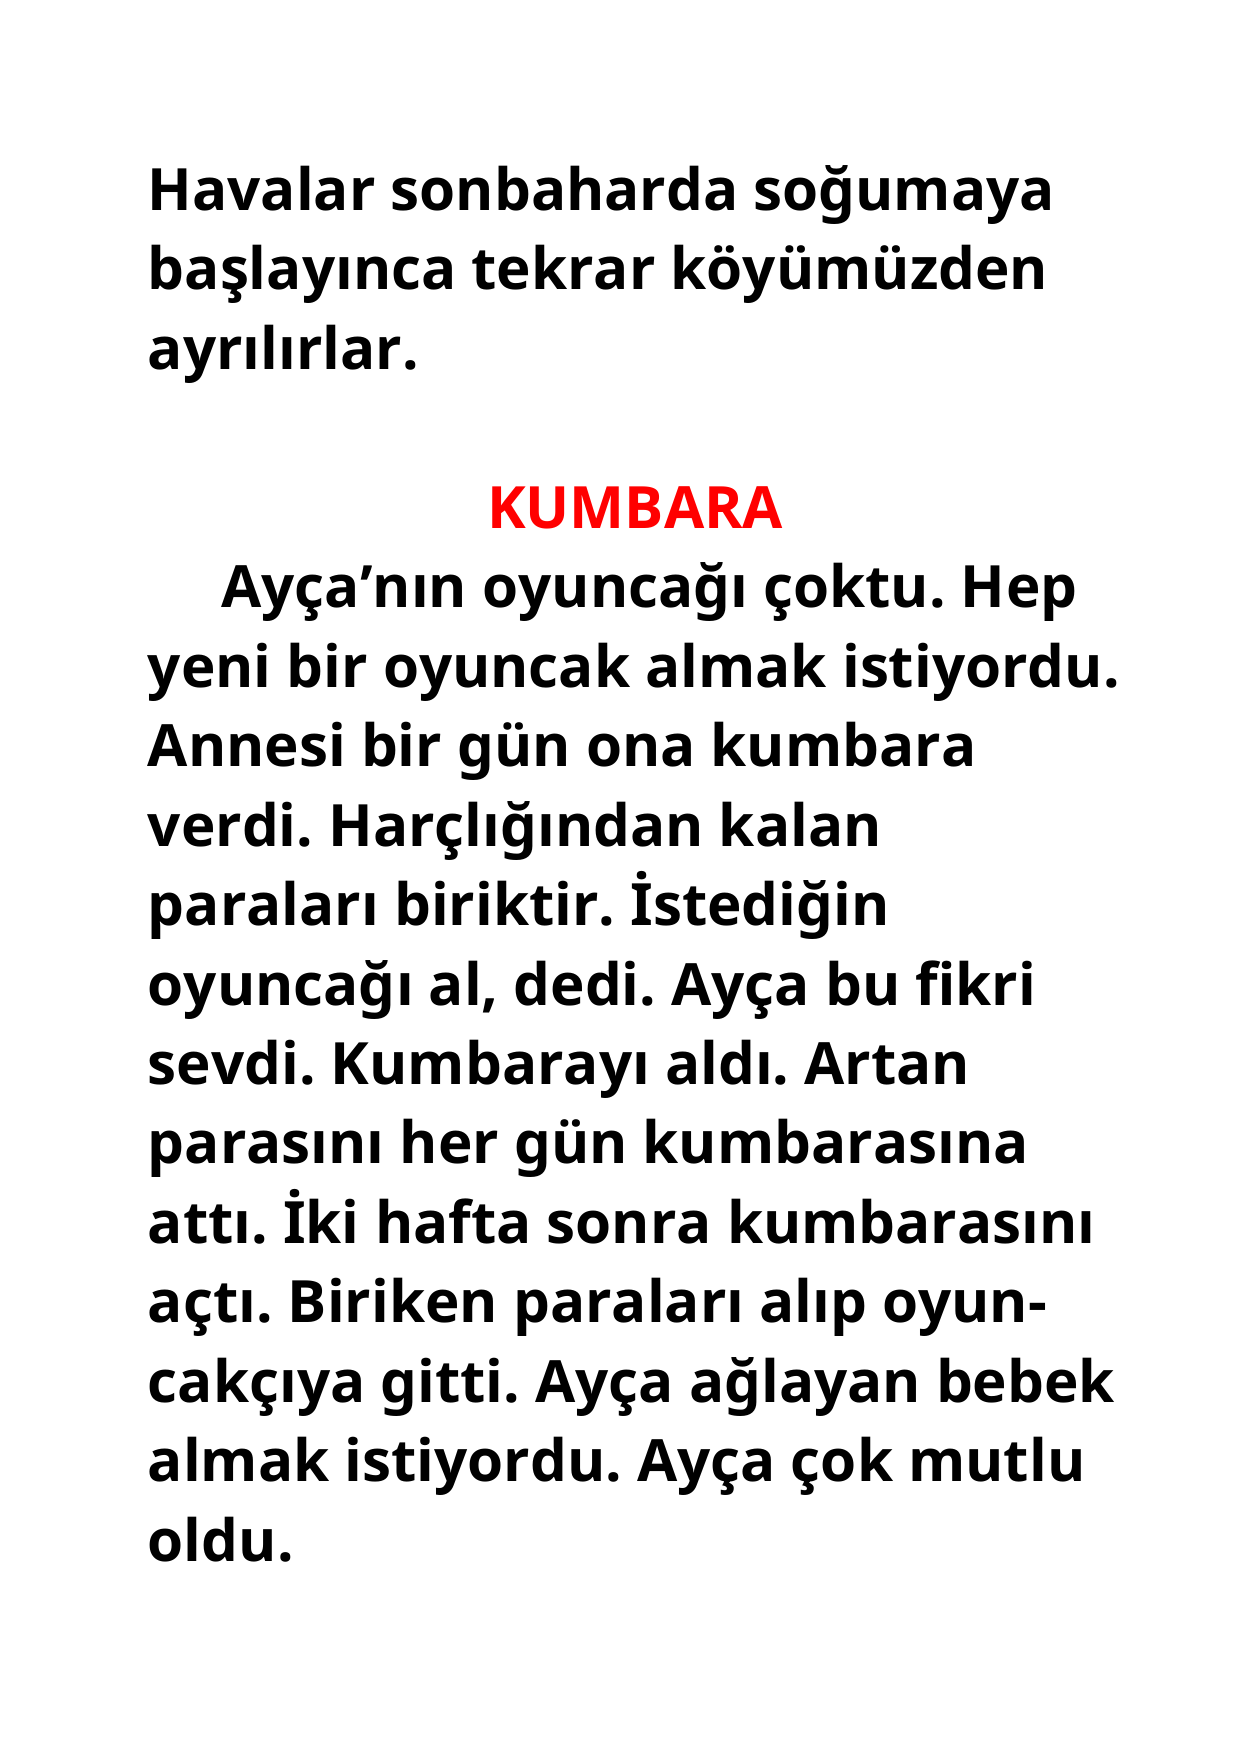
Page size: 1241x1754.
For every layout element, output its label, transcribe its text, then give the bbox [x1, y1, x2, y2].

text Ayça’nın oyuncağı çoktu. Hep yeni bir oyuncak almak istiyordu. Annesi bir gün ona kumbara verdi. Harçlığından kalan paraları biriktir. İstediğin oyuncağı al, dedi. Ayça bu fikri sevdi. Kumbarayı aldı. Artan parasını her gün kumbarasına attı. İki hafta sonra kumbarasını açtı. Biriken paraları alıp oyun-cakçıya gitti. Ayça ağlayan bebek almak istiyordu. Ayça çok mutlu oldu. [148, 545, 1122, 1578]
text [148, 148, 1122, 386]
text KUMBARA [148, 466, 1122, 545]
